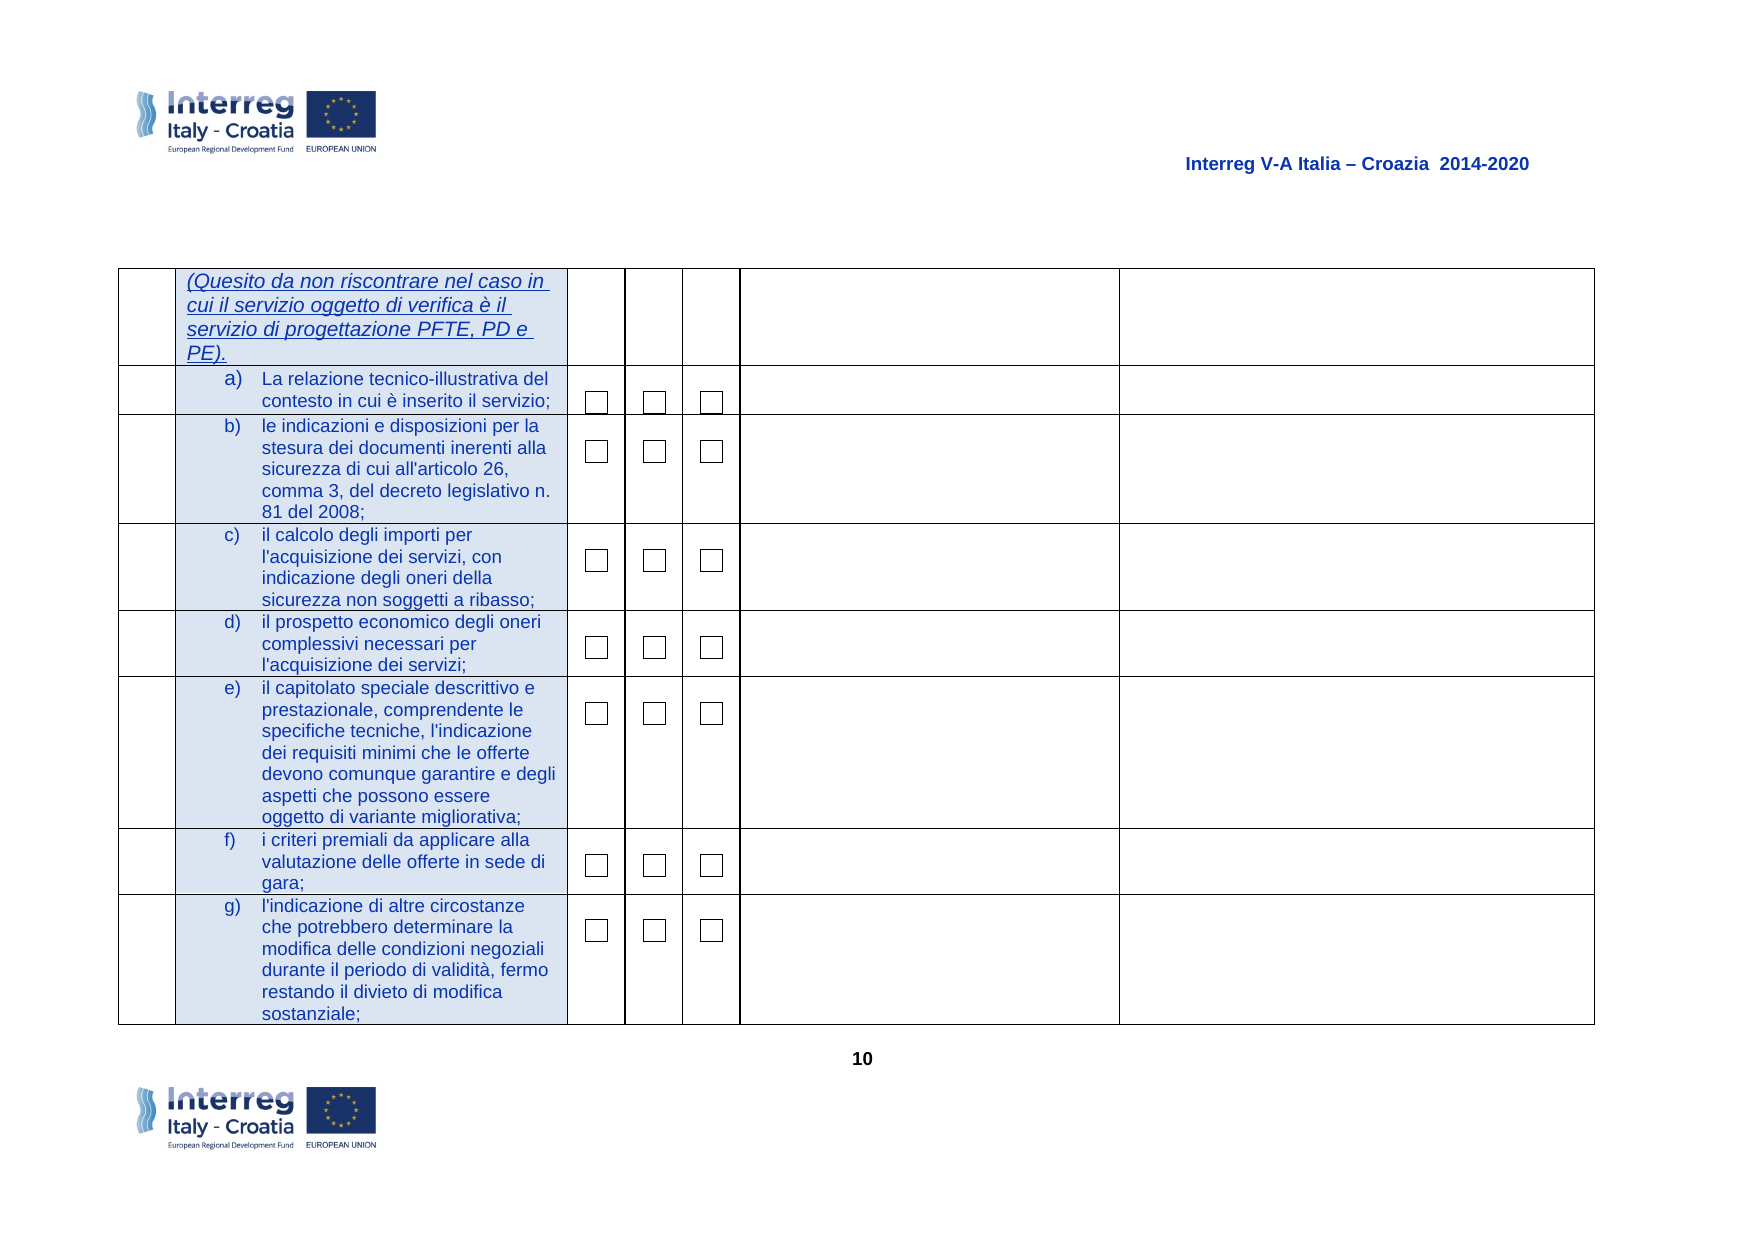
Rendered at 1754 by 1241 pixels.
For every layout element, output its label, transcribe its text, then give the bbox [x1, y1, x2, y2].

table_cell [626, 269, 682, 365]
table_cell il prospetto economico degli oneri complessivi necessari per l'acquisizione dei servizi; [176, 611, 567, 676]
table_cell [741, 677, 1119, 828]
table_cell [568, 269, 624, 365]
table_cell [626, 524, 682, 610]
table_cell le indicazioni e disposizioni per la stesura dei documenti inerenti alla sicurezza di cui all'articolo 26, comma 3, del decreto legislativo n. 81 del 2008; [176, 415, 567, 523]
table_cell i criteri premiali da applicare alla valutazione delle offerte in sede di gara; [176, 829, 567, 893]
table_cell [568, 677, 624, 828]
table_cell [119, 895, 175, 1024]
table_cell [683, 269, 739, 365]
table_cell [741, 611, 1119, 676]
table_cell [119, 829, 175, 893]
table_cell [1120, 895, 1594, 1024]
table_cell [568, 895, 624, 1024]
table_cell [1120, 524, 1594, 610]
table_cell [626, 895, 682, 1024]
table_cell [1120, 677, 1594, 828]
table_cell [1120, 829, 1594, 893]
table_cell [119, 366, 175, 414]
table_cell [683, 895, 739, 1024]
table_cell La relazione tecnico-illustrativa del contesto in cui è inserito il servizio; [176, 366, 567, 414]
table_cell [1120, 269, 1594, 365]
table_cell [626, 829, 682, 893]
table_cell [683, 415, 739, 523]
table_cell [119, 611, 175, 676]
picture [118, 1069, 394, 1167]
table_cell [683, 677, 739, 828]
table_cell [626, 611, 682, 676]
table_cell [683, 829, 739, 893]
table_cell [119, 677, 175, 828]
table_cell [741, 269, 1119, 365]
table_cell [683, 366, 739, 414]
table_cell [568, 415, 624, 523]
table_cell [119, 524, 175, 610]
table_cell [1120, 415, 1594, 523]
table_cell [568, 829, 624, 893]
table_cell [568, 366, 624, 414]
table_cell [568, 611, 624, 676]
table_cell [1120, 611, 1594, 676]
table_cell il capitolato speciale descrittivo e prestazionale, comprendente le specifiche tecniche, l'indicazione dei requisiti minimi che le offerte devono comunque garantire e degli aspetti che possono essere oggetto di variante migliorativa; [176, 677, 567, 828]
picture [118, 73, 394, 171]
table_cell [683, 611, 739, 676]
table_cell [626, 677, 682, 828]
table_cell [626, 366, 682, 414]
table_cell [568, 524, 624, 610]
table_cell l'indicazione di altre circostanze che potrebbero determinare la modifica delle condizioni negoziali durante il periodo di validità, fermo restando il divieto di modifica sostanziale; [176, 895, 567, 1024]
table_cell [1120, 366, 1594, 414]
table_cell [119, 415, 175, 523]
table_cell [741, 524, 1119, 610]
table_cell [119, 269, 175, 365]
table_cell il calcolo degli importi per l'acquisizione dei servizi, con indicazione degli oneri della sicurezza non soggetti a ribasso; [176, 524, 567, 610]
table_cell [741, 415, 1119, 523]
table_cell [626, 415, 682, 523]
table_cell [741, 366, 1119, 414]
table_cell [683, 524, 739, 610]
table_cell [741, 829, 1119, 893]
table_cell [741, 895, 1119, 1024]
